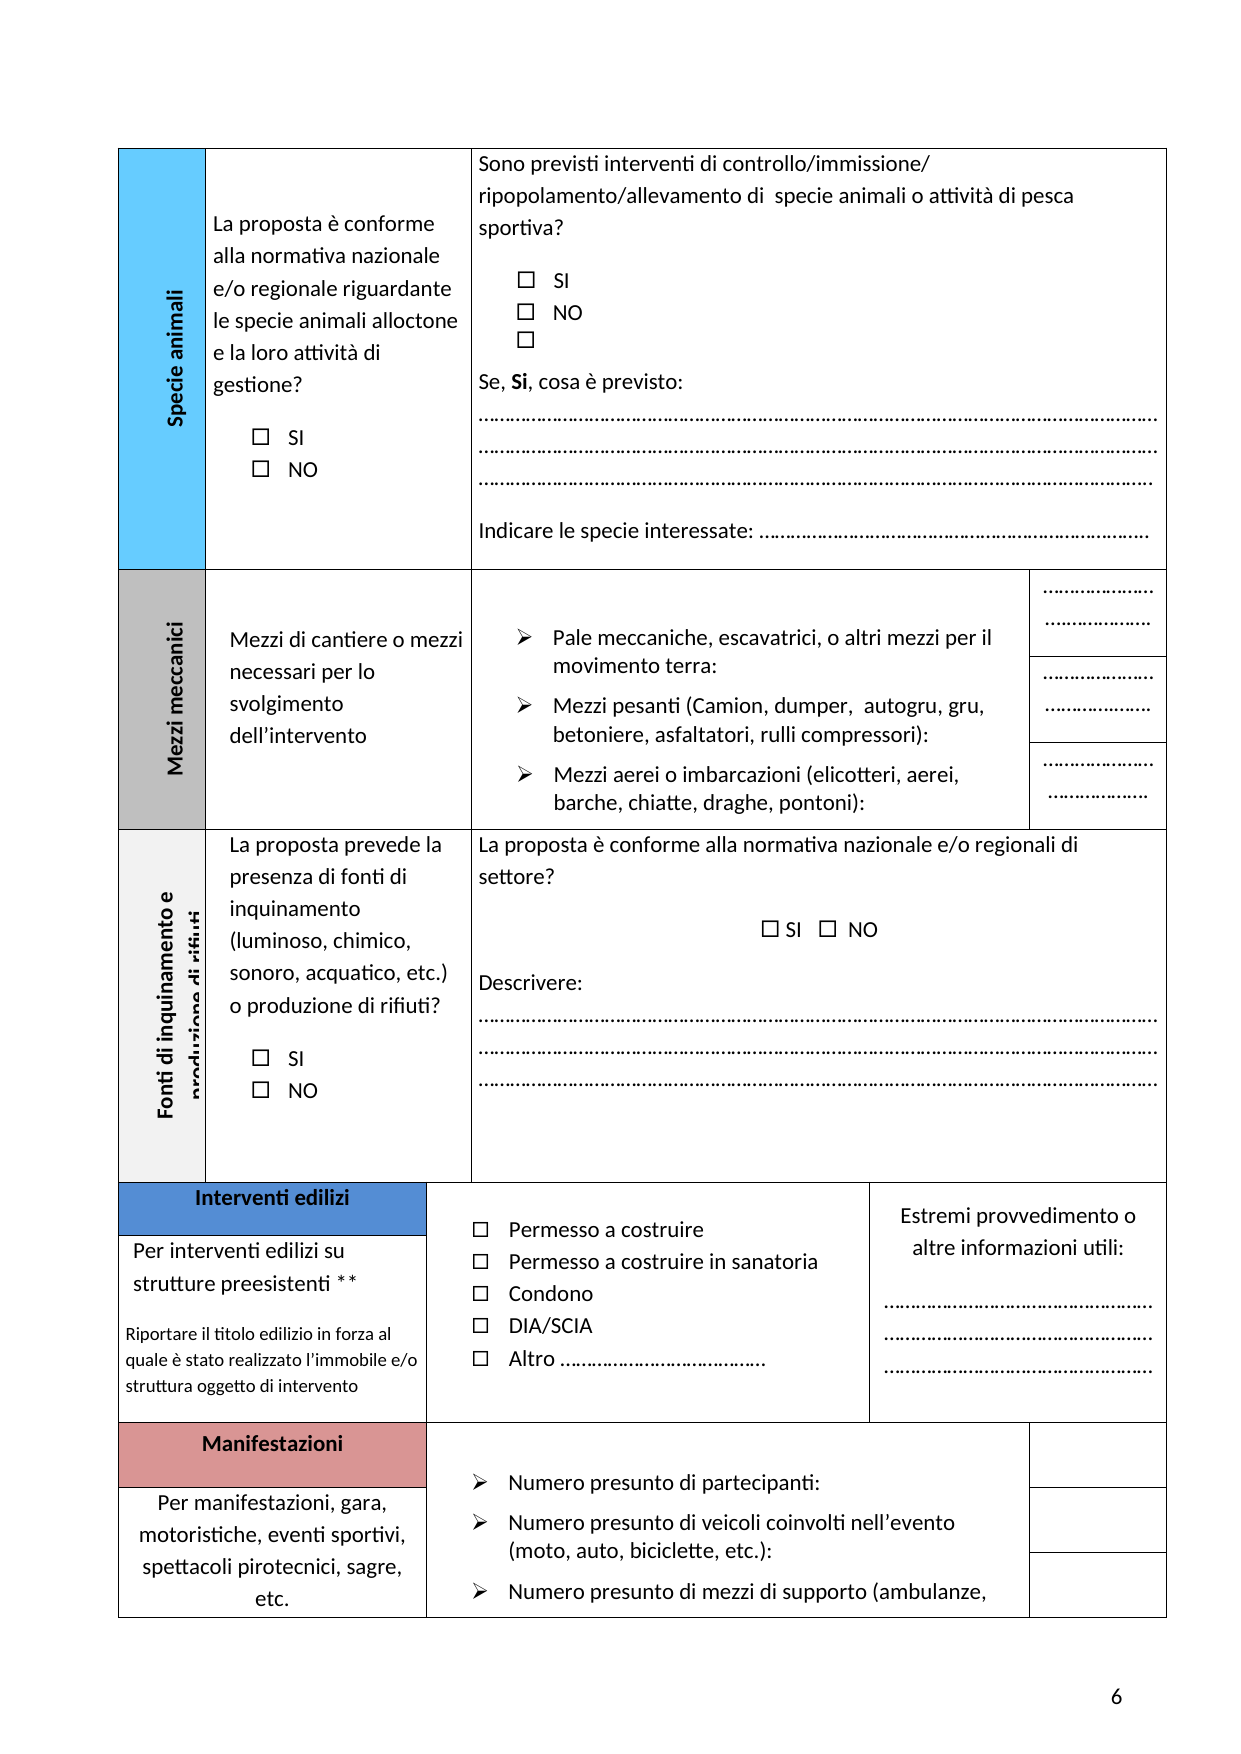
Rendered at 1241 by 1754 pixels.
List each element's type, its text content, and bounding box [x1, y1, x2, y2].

table_cell Permesso a costruire Permesso a costruire in sanatoria Condono DIA/SCIA Altro ………………………………… [427, 1183, 869, 1422]
table_cell Per interventi edilizi su strutture preesistenti ** Riportare il titolo edilizio in forza al quale è stato realizzato l’immobile e/o struttura oggetto di intervento [119, 1236, 426, 1422]
table_cell Mezzi di cantiere o mezzi necessari per lo svolgimento dell’intervento [206, 570, 471, 829]
table_cell Numero presunto di partecipanti: Numero presunto di veicoli coinvolti nell’evento (moto, auto, biciclette, etc.): Numero presunto di mezzi di supporto (ambulanze, vigili del fuoco, forze dell’ordine, mezzi aerei o navali): Numero presunto di gruppi elettrogeni e/o bagni chimici: [427, 1423, 1029, 1617]
table_cell La proposta è conforme alla normativa nazionale e/o regionale riguardante le specie animali alloctone e la loro attività di gestione? SI NO [206, 149, 471, 569]
table_cell Mezzi meccanici [119, 570, 205, 829]
table_cell …………………………….……. [1030, 657, 1166, 742]
table_cell Manifestazioni [119, 1423, 426, 1487]
table_cell Specie animali [119, 149, 205, 569]
table_cell Pale meccaniche, escavatrici, o altri mezzi per il movimento terra: Mezzi pesanti (Camion, dumper, autogru, gru, betoniere, asfaltatori, rulli compressori): Mezzi aerei o imbarcazioni (elicotteri, aerei, barche, chiatte, draghe, pontoni): [472, 570, 1029, 829]
table_cell La proposta prevede la presenza di fonti di inquinamento (luminoso, chimico, sonoro, acquatico, etc.) o produzione di rifiuti? SI NO [206, 830, 471, 1182]
table_cell La proposta è conforme alla normativa nazionale e/o regionali di settore? SI NO Descrivere: ……………………………………………………………………………………………………………………………………………………………………………………………………………………………………………………………………………………………………………………………………………………… [472, 830, 1166, 1182]
table_cell …………………….……………. [1030, 570, 1166, 656]
table_cell Sono previsti interventi di controllo/immissione/ ripopolamento/allevamento di specie animali o attività di pesca sportiva? SI NO Se, Si, cosa è previsto: …………………………………………………………………………………………………………………………………………………………………………………………………………………………………………………………………………………………………………………………………………………….. Indicare le specie interessate: ……………………………………………………………….. [472, 149, 1166, 569]
table_cell [1030, 1423, 1166, 1487]
table_cell Estremi provvedimento o altre informazioni utili: ……………………………………………………………………………………………………………………………………… [870, 1183, 1166, 1422]
table_cell [1030, 1553, 1166, 1617]
table_cell Interventi edilizi [119, 1183, 426, 1235]
table_cell Fonti di inquinamento e produzione di rifiuti [119, 830, 205, 1182]
table_cell [1030, 1488, 1166, 1552]
table_cell …………………………………. [1030, 743, 1166, 829]
table_cell Per manifestazioni, gara, motoristiche, eventi sportivi, spettacoli pirotecnici, sagre, etc. [119, 1488, 426, 1617]
